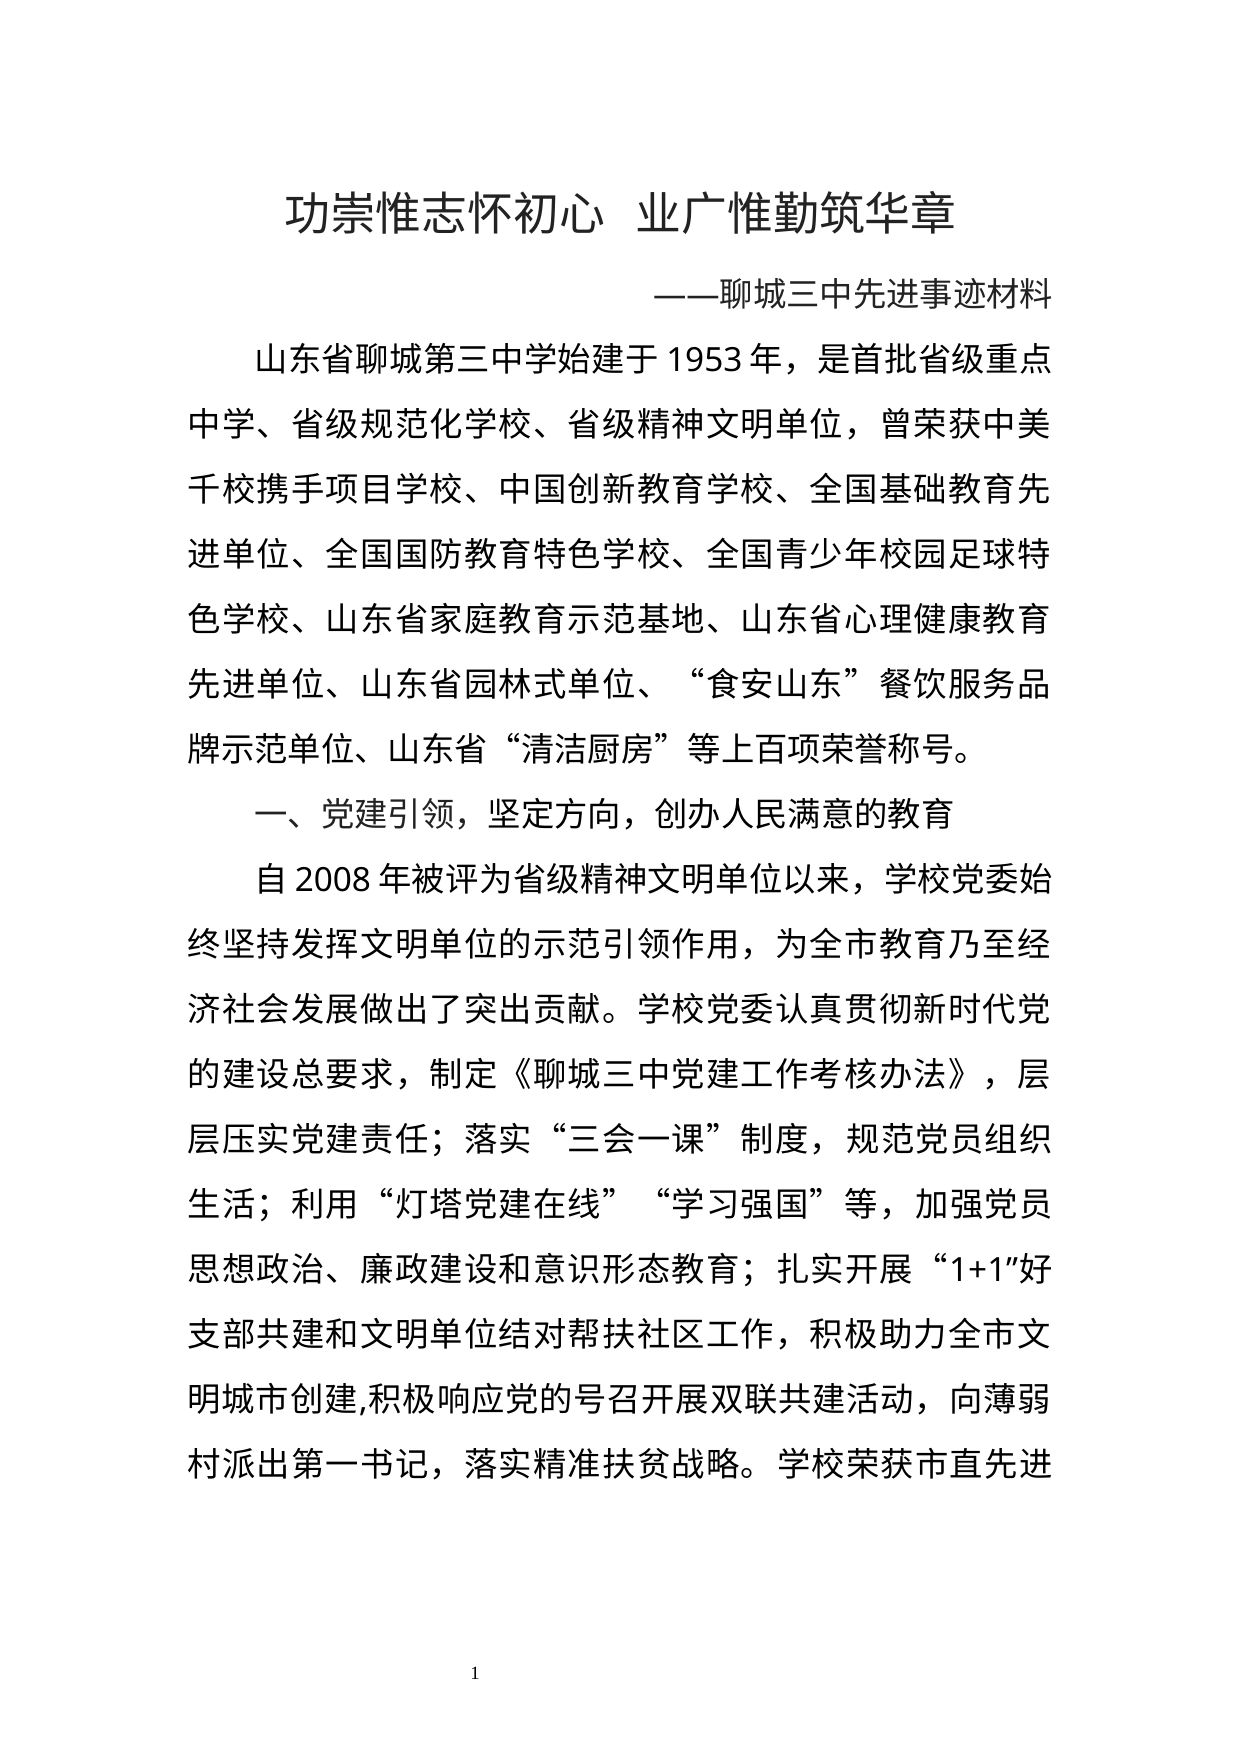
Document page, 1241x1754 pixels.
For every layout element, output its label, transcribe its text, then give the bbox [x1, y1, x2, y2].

text 功崇惟志怀初心 业广惟勤筑华章 [187, 162, 1053, 259]
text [187, 844, 1053, 1494]
text 一、党建引领，坚定方向，创办人民满意的教育 [187, 779, 1053, 844]
text ——聊城三中先进事迹材料 [187, 259, 1053, 324]
text 山东省聊城第三中学始建于1953年，是首批省级重点中学、省级规范化学校、省级精神文明单位，曾荣获中美千校携手项目学校、中国创新教育学校、全国基础教育先进单位、全国国防教育特色学校、全国青少年校园足球特色学校、山东省家庭教育示范基地、山东省心理健康教育先进单位、山东省园林式单位、“食安山东”餐饮服务品牌示范单位、山东省“清洁厨房”等上百项荣誉称号。 [187, 324, 1053, 779]
